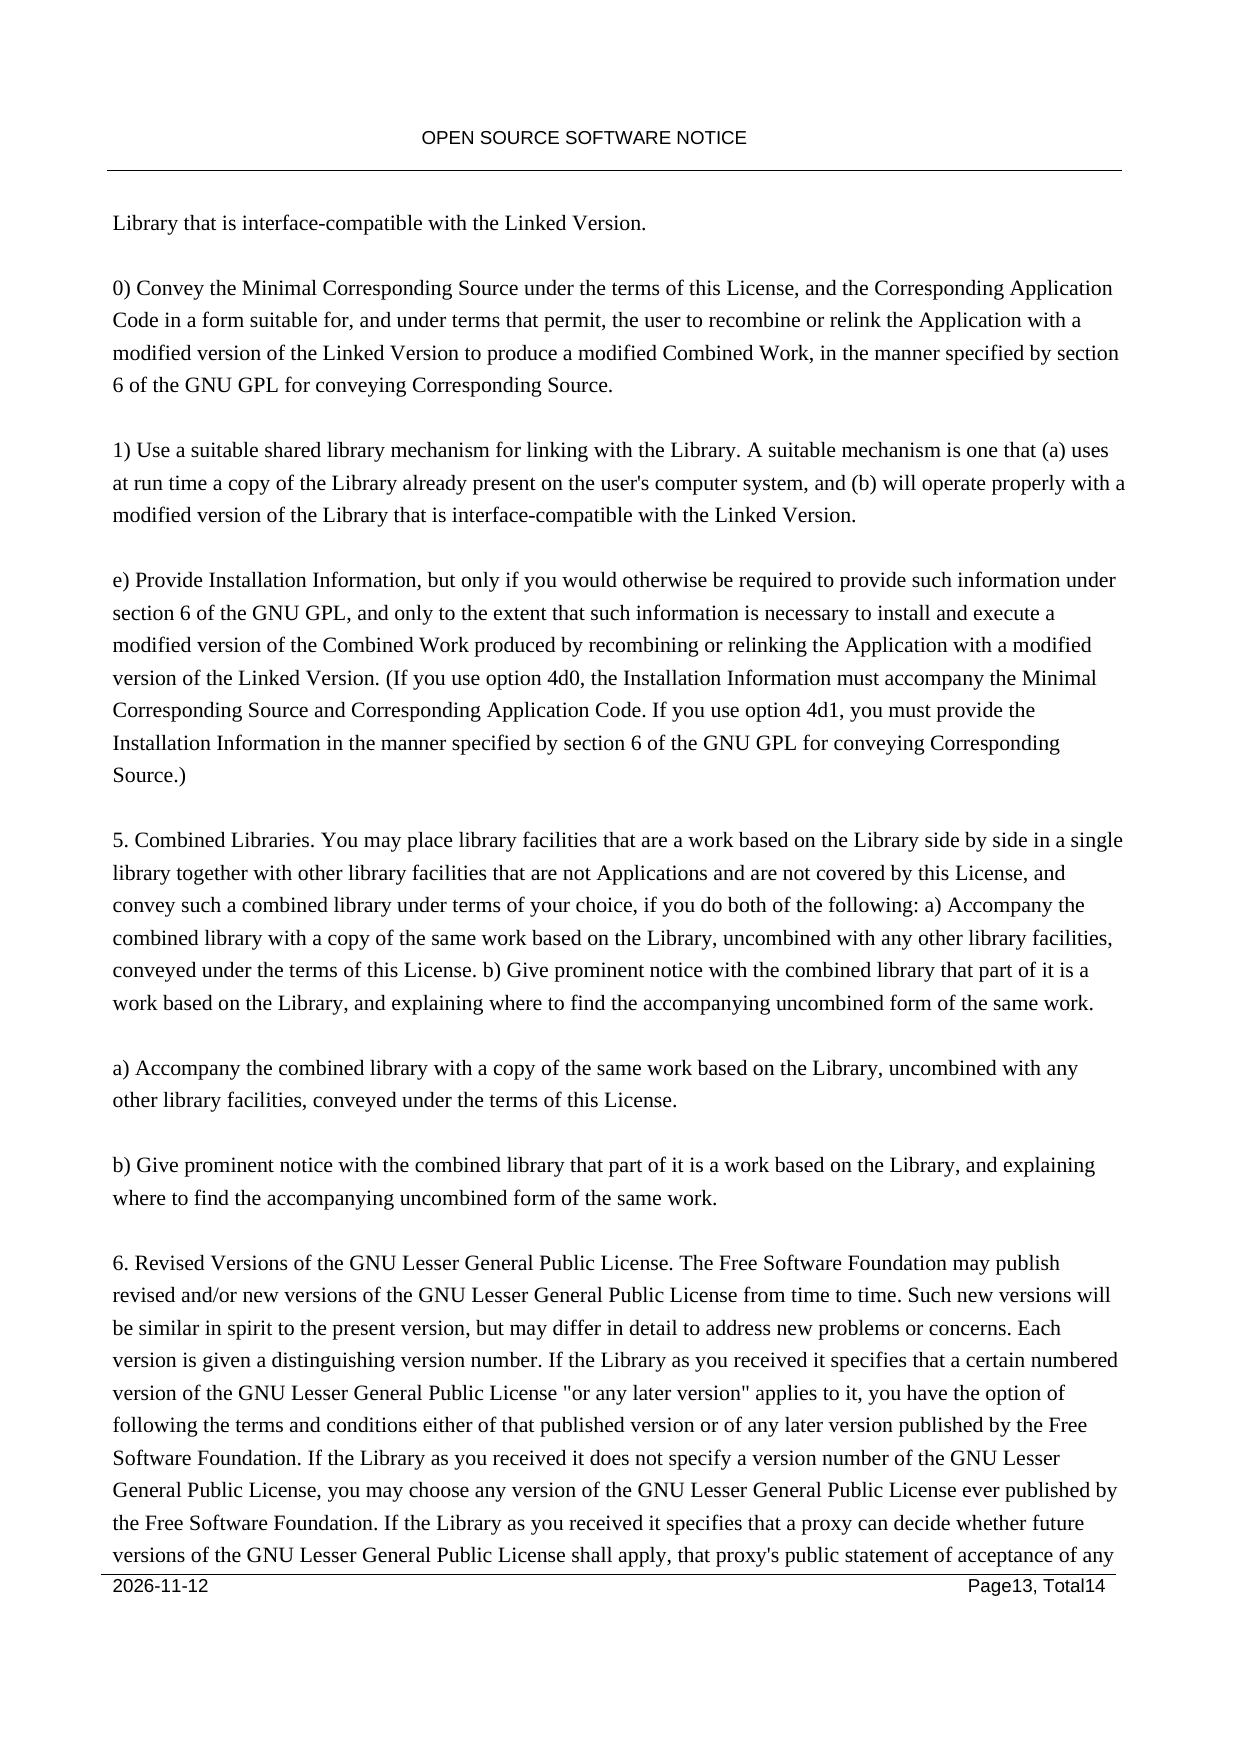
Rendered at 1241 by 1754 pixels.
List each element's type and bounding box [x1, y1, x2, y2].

text [112, 206, 1128, 1571]
